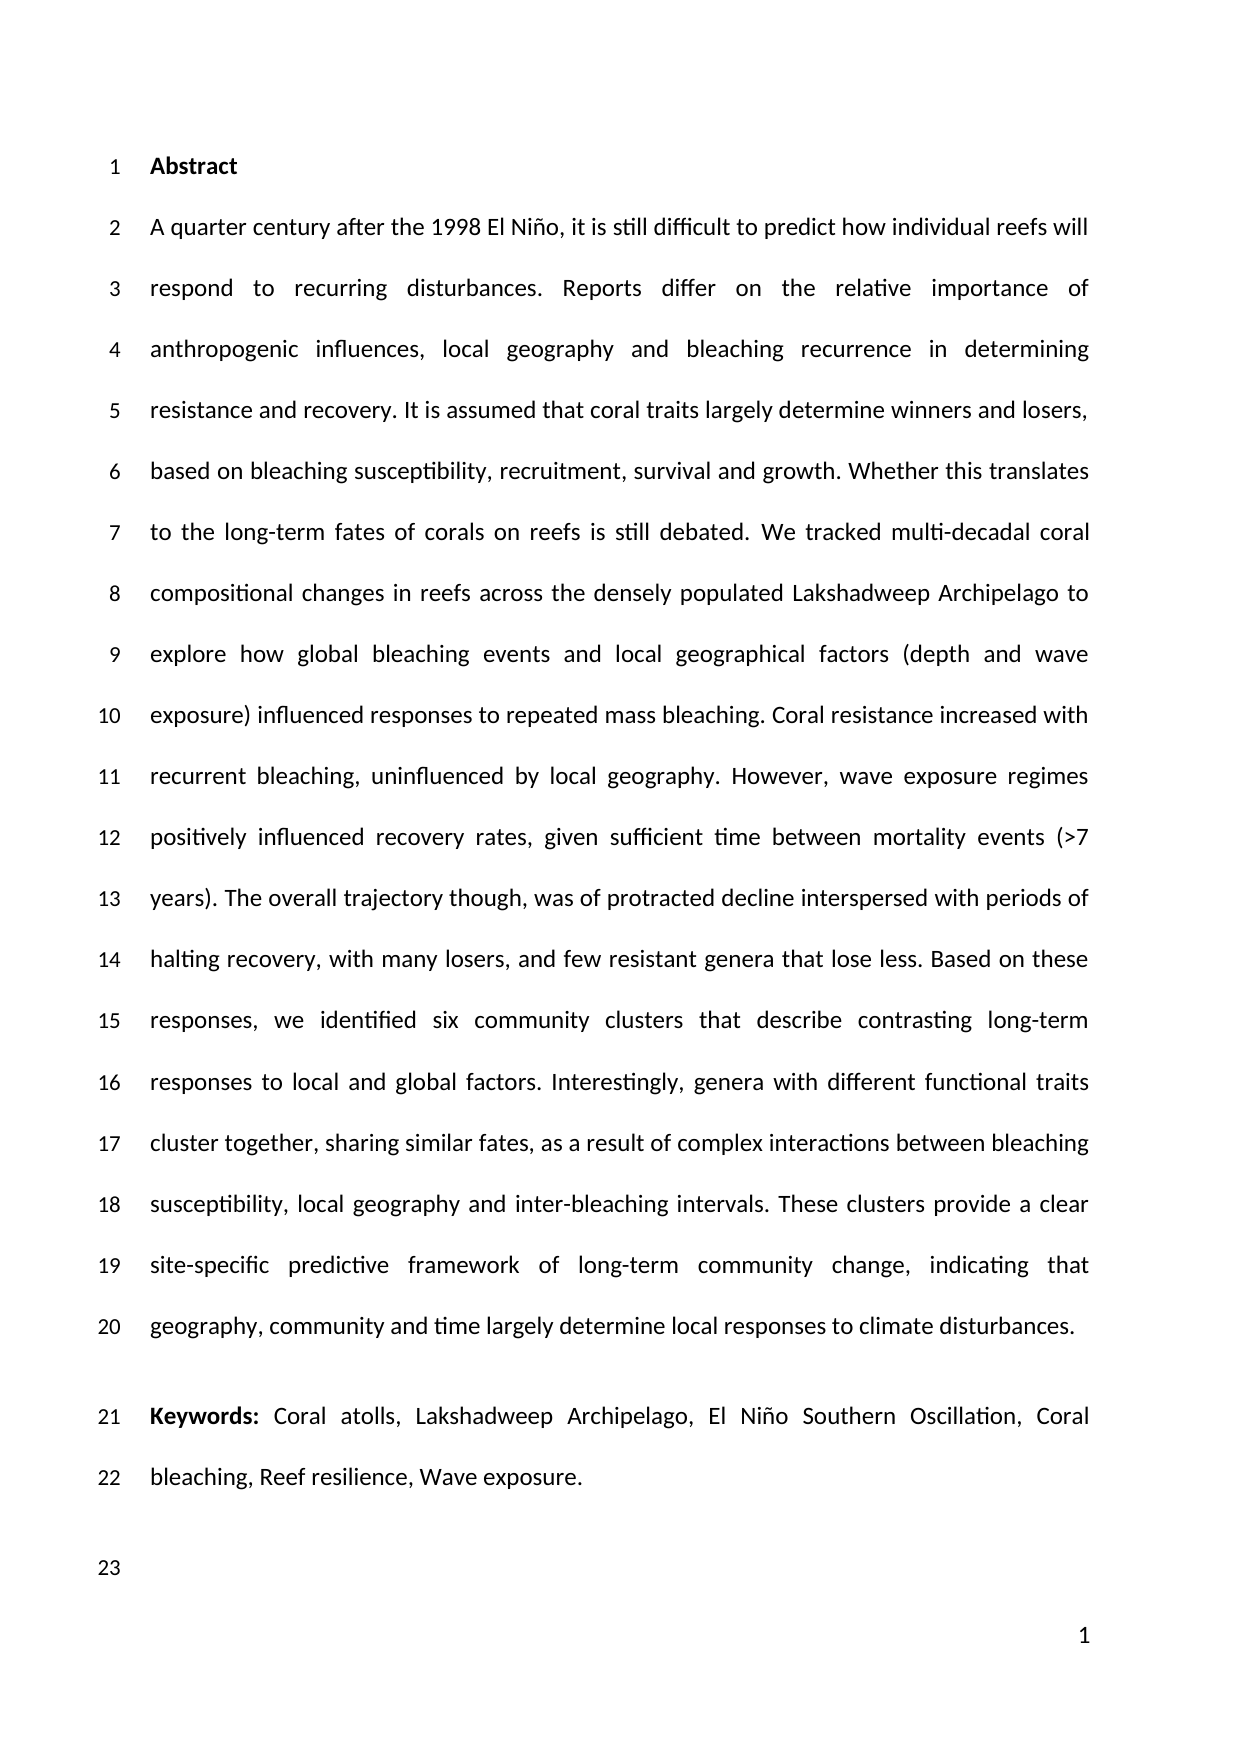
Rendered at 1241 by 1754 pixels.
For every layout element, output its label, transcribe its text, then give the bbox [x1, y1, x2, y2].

text Abstract [150, 150, 1090, 181]
text Keywords: Coral atolls, Lakshadweep Archipelago, El Niño Southern Oscillation, Coral bleaching, Reef resilience, Wave exposure. [150, 1400, 1090, 1492]
text A quarter century after the 1998 El Niño, it is still difficult to predict how individual reefs will respond to recurring disturbances. Reports differ on the relative importance of anthropogenic influences, local geography and bleaching recurrence in determining resistance and recovery. It is assumed that coral traits largely determine winners and losers, based on bleaching susceptibility, recruitment, survival and growth. Whether this translates to the long-term fates of corals on reefs is still debated. We tracked multi-decadal coral compositional changes in reefs across the densely populated Lakshadweep Archipelago to explore how global bleaching events and local geographical factors (depth and wave exposure) influenced responses to repeated mass bleaching. Coral resistance increased with recurrent bleaching, uninfluenced by local geography. However, wave exposure regimes positively influenced recovery rates, given sufficient time between mortality events (>7 years). The overall trajectory though, was of protracted decline interspersed with periods of halting recovery, with many losers, and few resistant genera that lose less. Based on these responses, we identified six community clusters that describe contrasting long-term responses to local and global factors. Interestingly, genera with different functional traits cluster together, sharing similar fates, as a result of complex interactions between bleaching susceptibility, local geography and inter-bleaching intervals. These clusters provide a clear site-specific predictive framework of long-term community change, indicating that geography, community and time largely determine local responses to climate disturbances. [150, 211, 1090, 1340]
